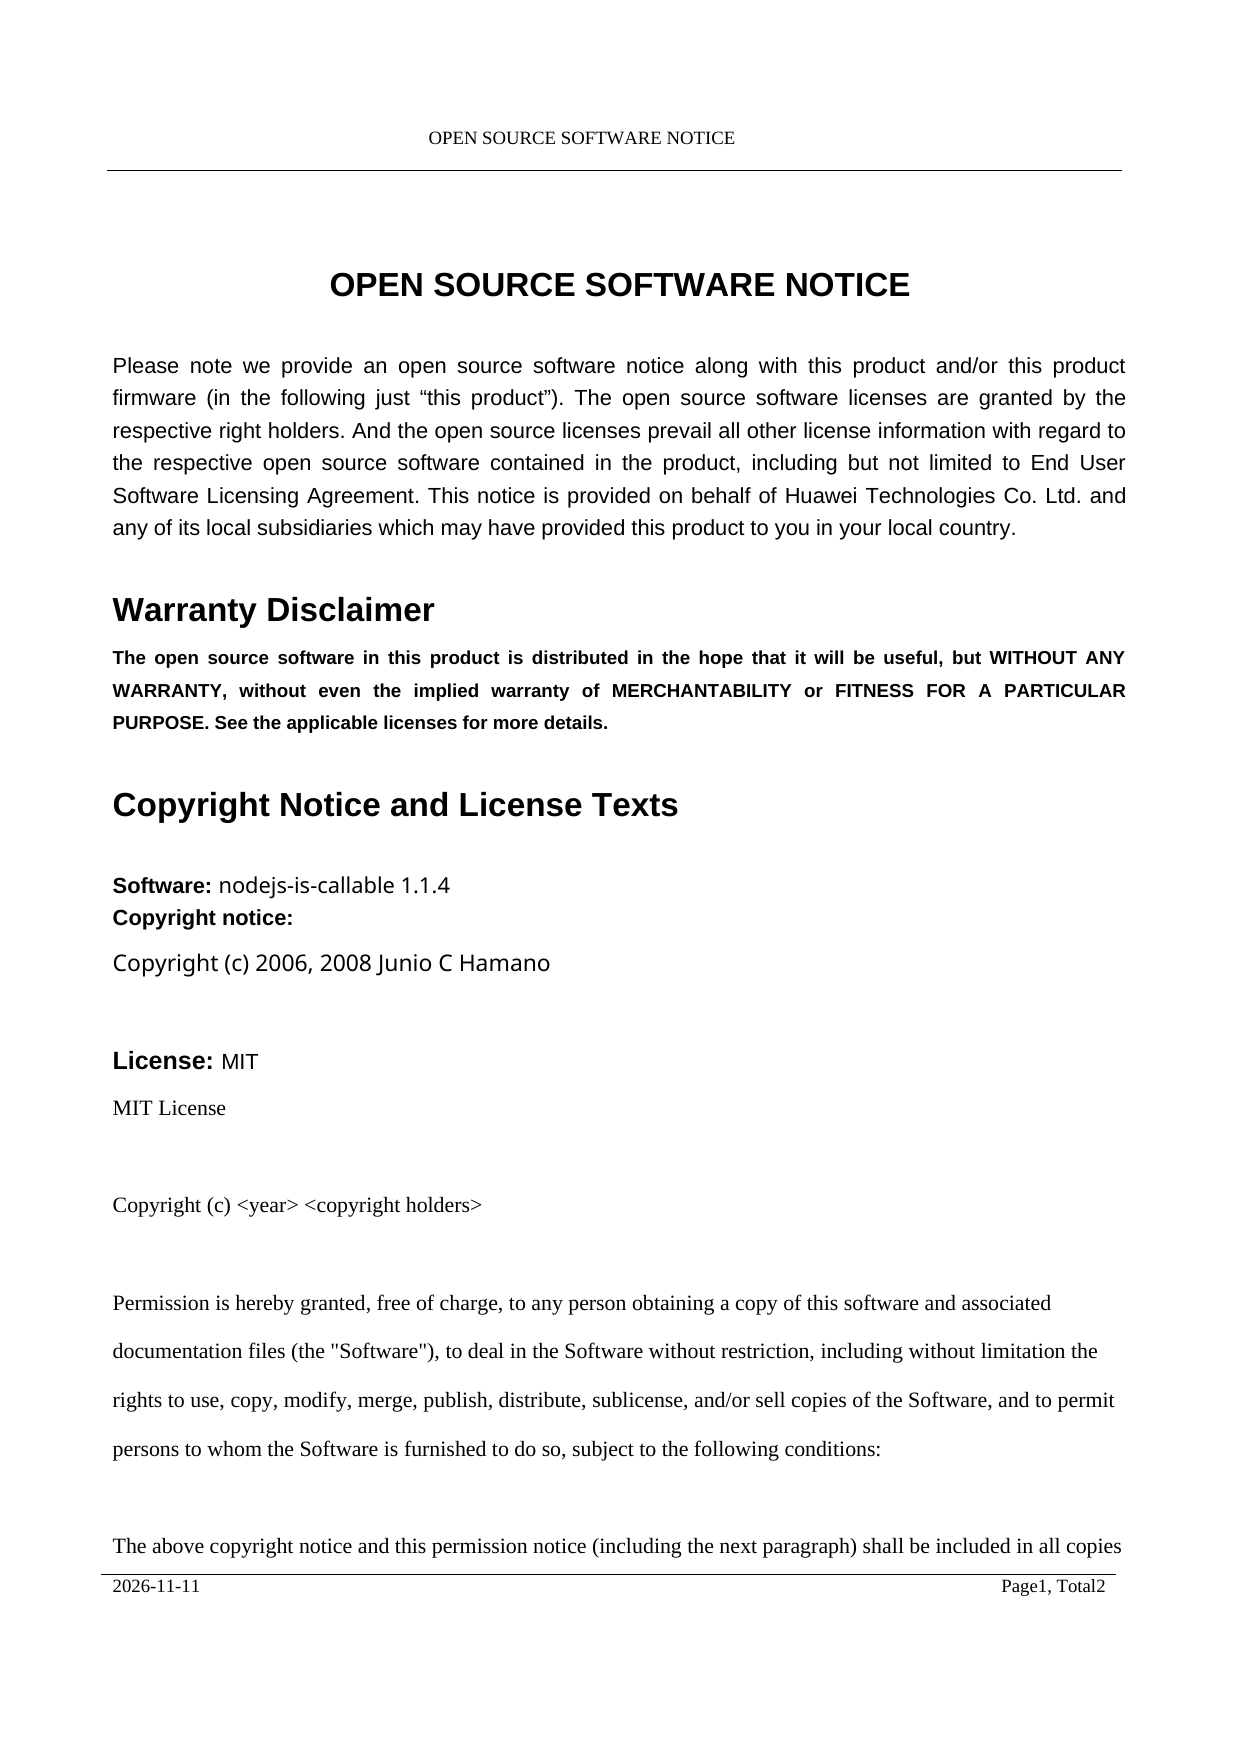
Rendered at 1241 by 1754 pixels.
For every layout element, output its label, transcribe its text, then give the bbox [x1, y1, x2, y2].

text The open source software in this product is distributed in the hope that it will be useful, but WITHOUT ANY WARRANTY, without even the implied warranty of MERCHANTABILITY or FITNESS FOR A PARTICULAR PURPOSE. See the applicable licenses for more details. [112, 641, 1128, 739]
text Warranty Disclaimer [112, 576, 1128, 641]
text License: MIT [112, 1044, 1128, 1077]
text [112, 1091, 1128, 1562]
text Software: nodejs-is-callable 1.1.4 [112, 869, 1128, 901]
text Please note we provide an open source software notice along with this product and/or this product firmware (in the following just “this product”). The open source software licenses are granted by the respective right holders. And the open source licenses prevail all other license information with regard to the respective open source software contained in the product, including but not limited to End User Software Licensing Agreement. This notice is provided on behalf of Huawei Technologies Co. Ltd. and any of its local subsidiaries which may have provided this product to you in your local country. [112, 349, 1128, 544]
text Copyright notice: [112, 901, 1128, 934]
text OPEN SOURCE SOFTWARE NOTICE [112, 251, 1128, 316]
text Copyright (c) 2006, 2008 Junio C Hamano [112, 947, 1128, 1028]
text Copyright Notice and License Texts [112, 771, 1128, 836]
